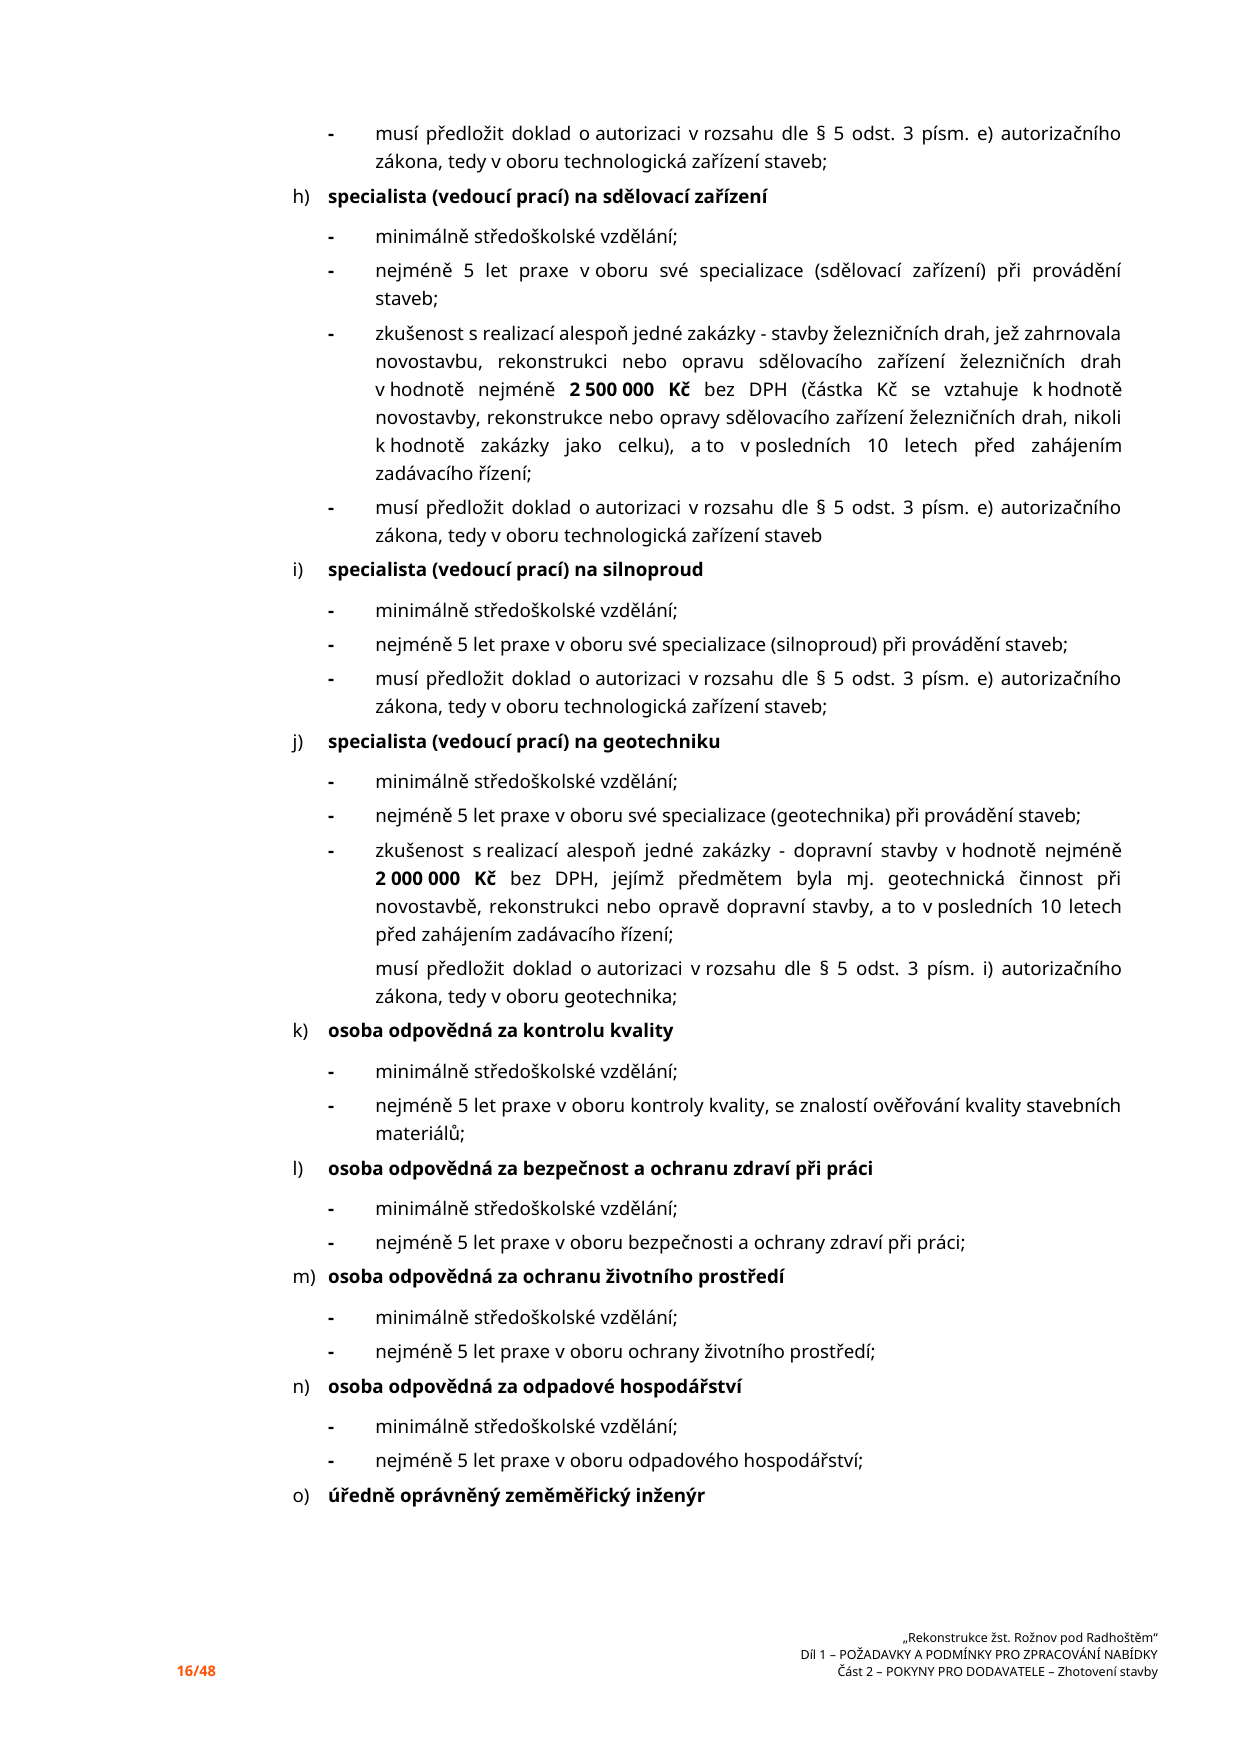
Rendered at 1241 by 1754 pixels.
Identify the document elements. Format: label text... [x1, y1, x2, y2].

text nejméně 5 let praxe v oboru kontroly kvality, se znalostí ověřování kvality stavebních materiálů; [328, 1092, 1122, 1146]
list specialista (vedoucí prací) na geotechniku [292, 728, 1122, 753]
text nejméně 5 let praxe v oboru své specializace (silnoproud) při provádění staveb; [328, 631, 1122, 657]
list osoba odpovědná za ochranu životního prostředí [292, 1264, 1122, 1289]
text musí předložit doklad o autorizaci v rozsahu dle § 5 odst. 3 písm. i) autorizačního zákona, tedy v oboru geotechnika; [375, 955, 1122, 1009]
list osoba odpovědná za kontrolu kvality [292, 1018, 1122, 1043]
text minimálně středoškolské vzdělání; [328, 223, 1122, 249]
text musí předložit doklad o autorizaci v rozsahu dle § 5 odst. 3 písm. e) autorizačního zákona, tedy v oboru technologická zařízení staveb; [328, 666, 1122, 719]
text musí předložit doklad o autorizaci v rozsahu dle § 5 odst. 3 písm. e) autorizačního zákona, tedy v oboru technologická zařízení staveb; [328, 121, 1122, 174]
list specialista (vedoucí prací) na sdělovací zařízení [292, 183, 1122, 208]
text nejméně 5 let praxe v oboru své specializace (geotechnika) při provádění staveb; [328, 803, 1122, 828]
text zkušenost s realizací alespoň jedné zakázky - stavby železničních drah, jež zahrnovala novostavbu, rekonstrukci nebo opravu sdělovacího zařízení železničních drah v hodnotě nejméně 2 500 000 Kč bez DPH (částka Kč se vztahuje k hodnotě novostavby, rekonstrukce nebo opravy sdělovacího zařízení železničních drah, nikoli k hodnotě zakázky jako celku), a to v posledních 10 letech před zahájením zadávacího řízení; [328, 320, 1122, 486]
text minimálně středoškolské vzdělání; [328, 1195, 1122, 1221]
text minimálně středoškolské vzdělání; [328, 1058, 1122, 1084]
text musí předložit doklad o autorizaci v rozsahu dle § 5 odst. 3 písm. e) autorizačního zákona, tedy v oboru technologická zařízení staveb [328, 494, 1122, 548]
text nejméně 5 let praxe v oboru ochrany životního prostředí; [328, 1339, 1122, 1364]
text minimálně středoškolské vzdělání; [328, 597, 1122, 623]
text minimálně středoškolské vzdělání; [328, 768, 1122, 794]
text nejméně 5 let praxe v oboru odpadového hospodářství; [328, 1448, 1122, 1473]
text minimálně středoškolské vzdělání; [328, 1304, 1122, 1330]
text minimálně středoškolské vzdělání; [328, 1413, 1122, 1439]
list osoba odpovědná za bezpečnost a ochranu zdraví při práci [292, 1155, 1122, 1180]
list osoba odpovědná za odpadové hospodářství [292, 1373, 1122, 1398]
text nejméně 5 let praxe v oboru bezpečnosti a ochrany zdraví při práci; [328, 1229, 1122, 1255]
text nejméně 5 let praxe v oboru své specializace (sdělovací zařízení) při provádění staveb; [328, 258, 1122, 311]
text zkušenost s realizací alespoň jedné zakázky - dopravní stavby v hodnotě nejméně 2 000 000 Kč bez DPH, jejímž předmětem byla mj. geotechnická činnost při novostavbě, rekonstrukci nebo opravě dopravní stavby, a to v posledních 10 letech před zahájením zadávacího řízení; [328, 837, 1122, 947]
list specialista (vedoucí prací) na silnoproud [292, 557, 1122, 582]
list úředně oprávněný zeměměřický inženýr [292, 1482, 1122, 1507]
